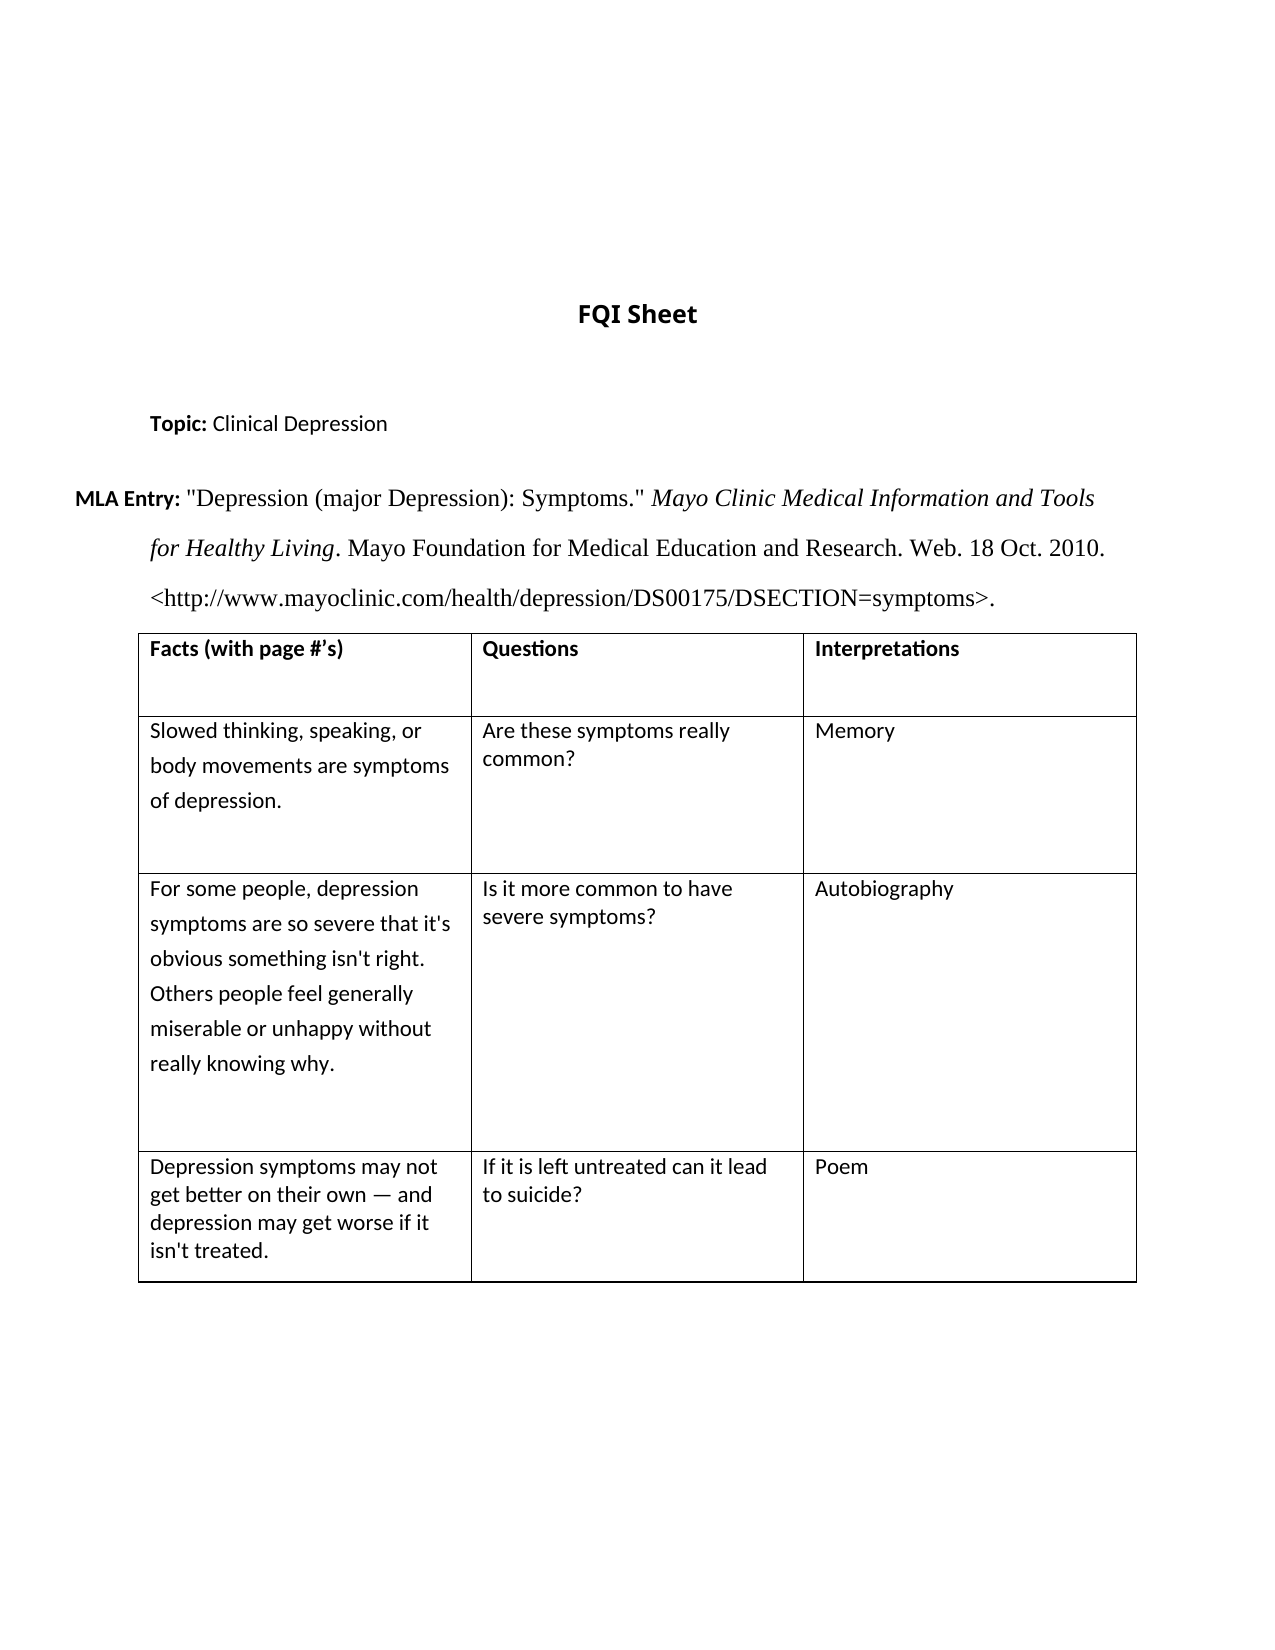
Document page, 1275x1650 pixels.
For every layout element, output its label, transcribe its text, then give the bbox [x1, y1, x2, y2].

table_cell Autobiography [804, 874, 1136, 1151]
table_cell Is it more common to have severe symptoms? [472, 874, 803, 1151]
table_cell Poem [804, 1152, 1136, 1281]
text FQI Sheet [150, 296, 1125, 330]
table_cell Slowed thinking, speaking, or body movements are symptoms of depression. [139, 717, 471, 873]
table_header Interpretations [804, 634, 1136, 716]
table_cell Depression symptoms may not get better on their own — and depression may get worse if it isn't treated. [139, 1152, 471, 1281]
text MLA Entry: "Depression (major Depression): Symptoms." Mayo Clinic Medical Information and Tools for Healthy Living. Mayo Foundation for Medical Education and Research. Web. 18 Oct. 2010. <http://www.mayoclinic.com/health/depression/DS00175/DSECTION=symptoms>. [75, 462, 1125, 612]
table_cell Are these symptoms really common? [472, 717, 803, 873]
table_header Questions [472, 634, 803, 716]
table_header Facts (with page #’s) [139, 634, 471, 716]
text Topic: Clinical Depression [150, 409, 1125, 437]
table_cell Memory [804, 717, 1136, 873]
table_cell If it is left untreated can it lead to suicide? [472, 1152, 803, 1281]
table_cell For some people, depression symptoms are so severe that it's obvious something isn't right. Others people feel generally miserable or unhappy without really knowing why. [139, 874, 471, 1151]
